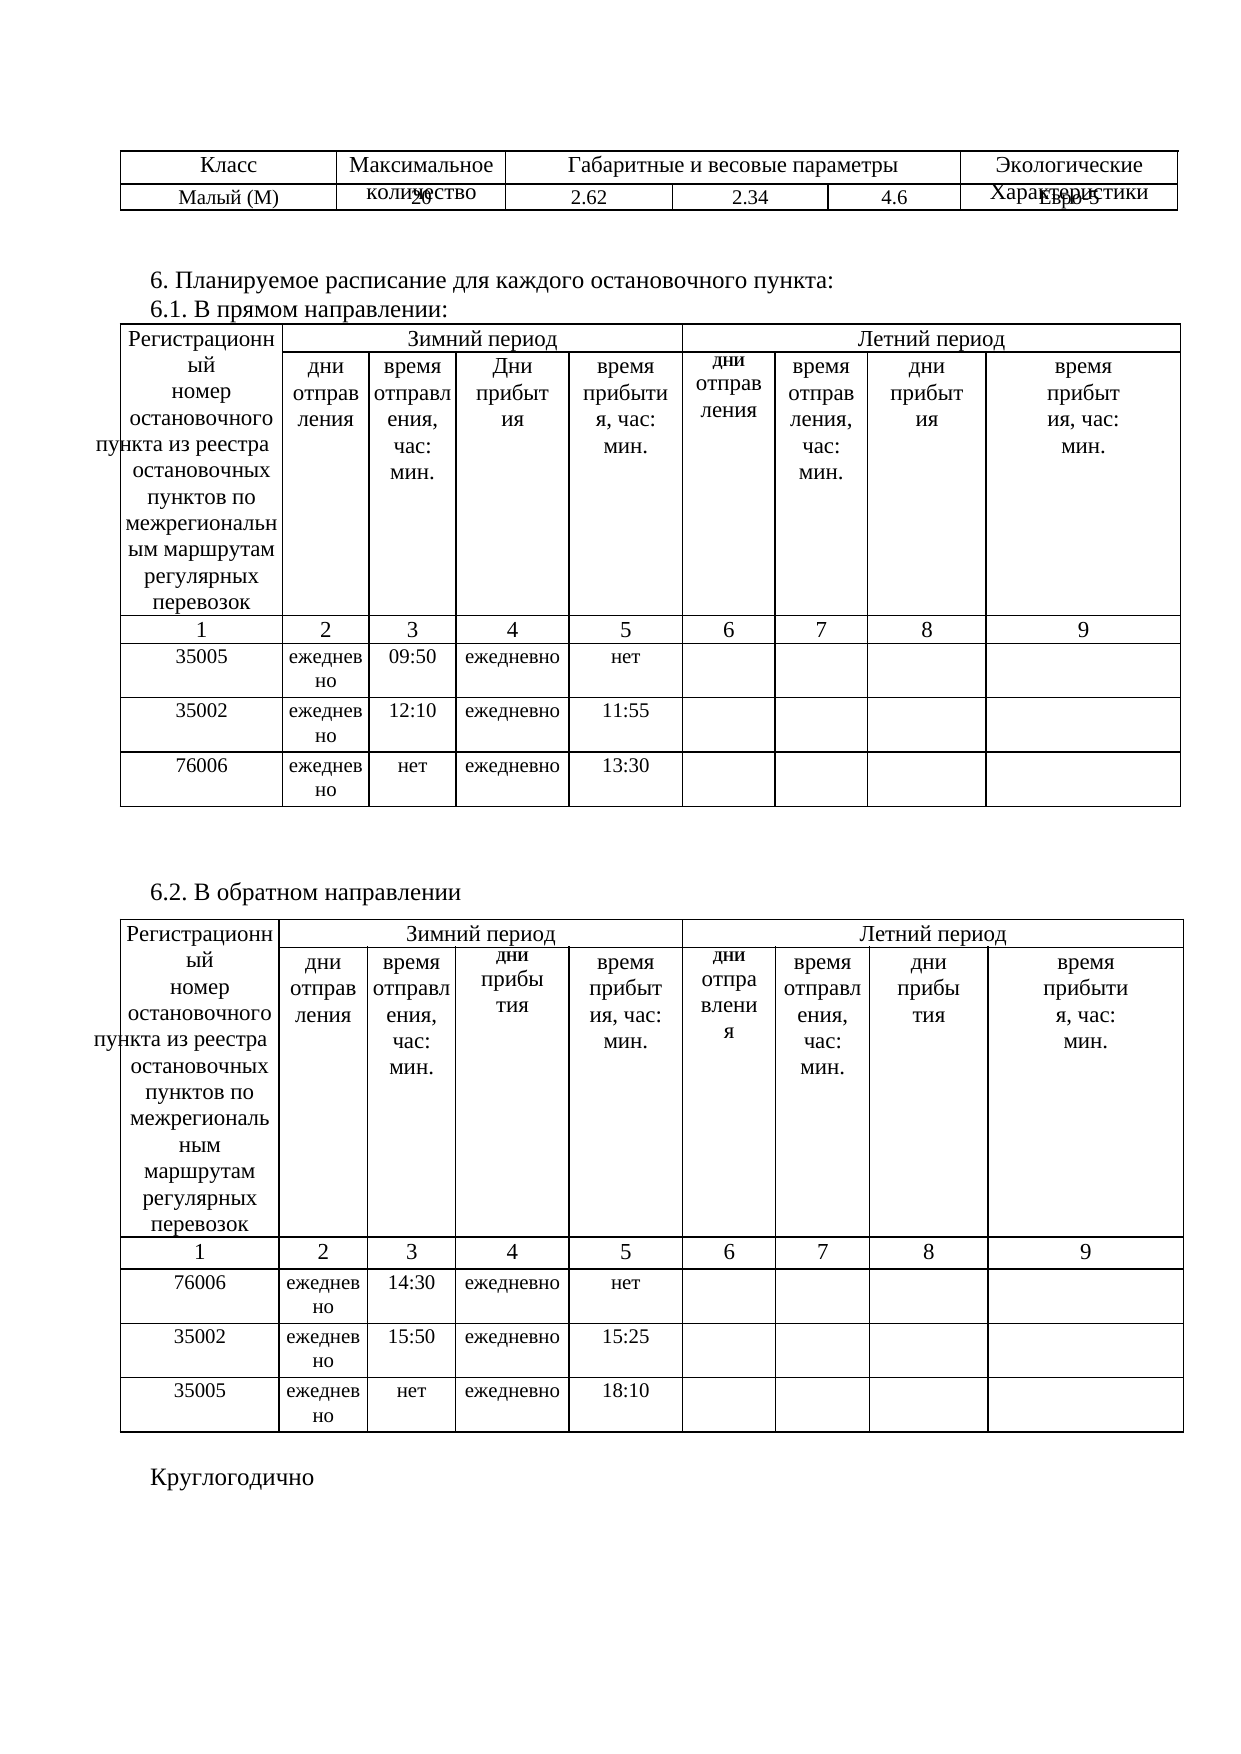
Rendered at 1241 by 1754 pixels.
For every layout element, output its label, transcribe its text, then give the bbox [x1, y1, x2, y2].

table_cell 5 [570, 1238, 682, 1268]
table_cell 4.6 [829, 185, 960, 209]
table_cell ежедневно [280, 1324, 367, 1377]
table_cell [868, 698, 985, 751]
table_cell дни прибы тия [870, 948, 987, 1236]
table_cell [776, 1324, 869, 1377]
table_cell ежедневно [457, 644, 568, 697]
table_cell 35005 [121, 1378, 278, 1431]
table_cell 8 [870, 1238, 987, 1268]
table_cell ежедневно [283, 698, 368, 751]
table_cell 20 [337, 185, 505, 209]
table_cell 5 [570, 616, 682, 642]
table_cell 4 [457, 616, 568, 642]
table_cell дни отправ ления [283, 353, 368, 614]
table_cell [989, 1324, 1183, 1377]
table_cell 18:10 [570, 1378, 682, 1431]
table_cell время отправ ления, час: мин. [776, 353, 867, 614]
table_cell [989, 1270, 1183, 1322]
table_cell нет [570, 1270, 682, 1322]
table_cell ежедневно [280, 1378, 367, 1431]
table_cell ежедневно [456, 1378, 568, 1431]
table_cell дни отправ ления [280, 948, 367, 1236]
table_cell 3 [370, 616, 455, 642]
table_cell ДНИ отпра влени я [683, 948, 775, 1236]
table_cell ежедневно [456, 1324, 568, 1377]
table_cell время прибыти я, час: мин. [570, 353, 682, 614]
table_cell ежедневно [456, 1270, 568, 1322]
table_cell Малый (М) [121, 185, 336, 209]
table_cell ежедневно [283, 644, 368, 697]
table_header Зимний период [280, 920, 682, 946]
text 6. Планируемое расписание для каждого остановочного пункта: [150, 266, 1090, 294]
table_cell 15:25 [570, 1324, 682, 1377]
table_cell время отправл ения, час: мин. [776, 948, 869, 1236]
table_cell время прибыти я, час: мин. [989, 948, 1183, 1236]
table_header Габаритные и весовые параметры [506, 152, 960, 183]
table_cell время прибыт ия, час: мин. [987, 353, 1180, 614]
table_cell 7 [776, 616, 867, 642]
table_cell [989, 1378, 1183, 1431]
table_cell [987, 698, 1180, 751]
table_cell [868, 644, 985, 697]
table_cell [683, 1324, 775, 1377]
table_cell [683, 1270, 775, 1322]
table_cell ДНИ отправ ления [683, 353, 774, 614]
table_cell Евро-5 [961, 185, 1177, 209]
text Круглогодично [150, 1462, 1090, 1490]
table_cell ежедневно [283, 753, 368, 806]
table_cell [683, 1378, 775, 1431]
table_cell время прибыт ия, час: мин. [570, 948, 682, 1236]
table_cell нет [370, 753, 455, 806]
table_cell 1 [121, 1238, 278, 1268]
table_cell 9 [987, 616, 1180, 642]
table_header Летний период [683, 920, 1183, 946]
table_cell 2 [283, 616, 368, 642]
table_cell 3 [368, 1238, 455, 1268]
table_header Регистрационный номер остановочного пункта из реестра остановочных пунктов по межрегиональным маршрутам регулярных перевозок [121, 325, 282, 614]
table_cell нет [368, 1378, 455, 1431]
table_cell 35005 [121, 644, 282, 697]
table_cell время отправл ения, час: мин. [368, 948, 455, 1236]
table_cell 6 [683, 616, 774, 642]
table_cell 12:10 [370, 698, 455, 751]
table_cell [868, 753, 985, 806]
table_cell Дни прибыт ия [457, 353, 568, 614]
table_cell 14:30 [368, 1270, 455, 1322]
table_cell 2.62 [506, 185, 672, 209]
table_cell 4 [456, 1238, 568, 1268]
table_cell 8 [868, 616, 985, 642]
table_cell 9 [989, 1238, 1183, 1268]
table_cell [776, 1378, 869, 1431]
table_header Максимальное количество [337, 152, 505, 183]
table_cell [776, 1270, 869, 1322]
text 6.2. В обратном направлении [150, 877, 1090, 906]
table_cell дни прибыт ия [868, 353, 985, 614]
table_cell 15:50 [368, 1324, 455, 1377]
table_header Летний период [683, 325, 1180, 351]
table_cell 11:55 [570, 698, 682, 751]
table_cell нет [570, 644, 682, 697]
table_cell 6 [683, 1238, 775, 1268]
table_header Экологические Характеристики [961, 152, 1177, 183]
table_cell ежедневно [280, 1270, 367, 1322]
table_cell 35002 [121, 1324, 278, 1377]
table_header Регистрационный номер остановочного пункта из реестра остановочных пунктов по межрегиональным маршрутам регулярных перевозок [121, 920, 278, 1236]
table_cell [776, 698, 867, 751]
text 6.1. В прямом направлении: [150, 294, 1090, 323]
table_cell [683, 644, 774, 697]
table_cell 7 [776, 1238, 869, 1268]
table_cell [870, 1270, 987, 1322]
table_cell [870, 1378, 987, 1431]
table_cell [683, 753, 774, 806]
table_cell [987, 644, 1180, 697]
table_header Зимний период [283, 325, 682, 351]
table_cell 1 [121, 616, 282, 642]
table_cell ежедневно [457, 698, 568, 751]
table_cell 2.34 [673, 185, 827, 209]
table_cell 76006 [121, 753, 282, 806]
table_cell [987, 753, 1180, 806]
table_cell [776, 644, 867, 697]
table_cell ДНИ прибы тия [456, 948, 568, 1236]
table_cell 2 [280, 1238, 367, 1268]
table_cell 09:50 [370, 644, 455, 697]
table_cell 13:30 [570, 753, 682, 806]
table_cell [683, 698, 774, 751]
table_header Класс [121, 152, 336, 183]
table_cell 76006 [121, 1270, 278, 1322]
table_cell [776, 753, 867, 806]
table_cell время отправл ения, час: мин. [370, 353, 455, 614]
table_cell [870, 1324, 987, 1377]
table_cell ежедневно [457, 753, 568, 806]
table_cell 35002 [121, 698, 282, 751]
